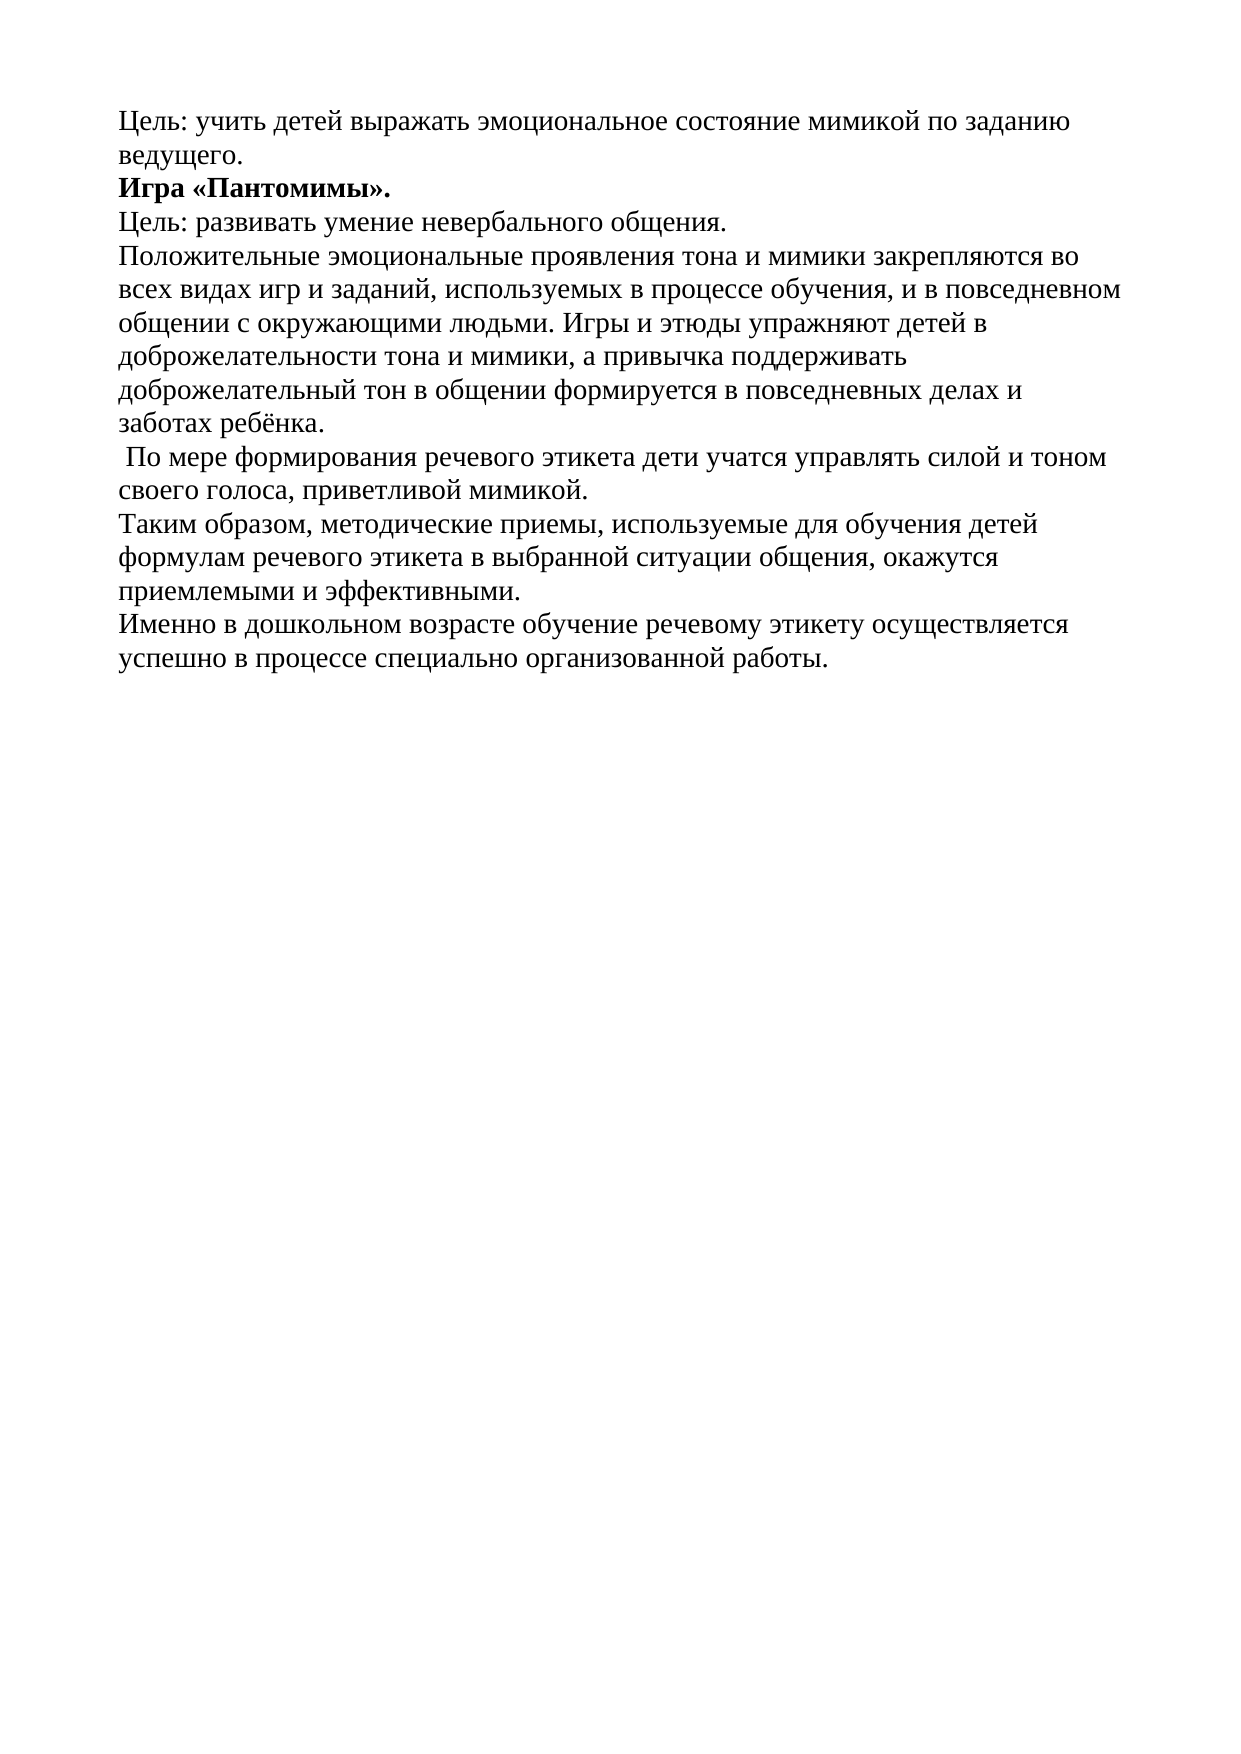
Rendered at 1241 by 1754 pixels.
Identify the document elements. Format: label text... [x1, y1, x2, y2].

text Положительные эмоциональные проявления тона и мимики закрепляются во всех видах игр и заданий, используемых в процессе обучения, и в повседневном общении с окружающими людьми. Игры и этюды упражняют детей в доброжелательности тона и мимики, а привычка поддерживать доброжелательный тон в общении формируется в повседневных делах и заботах ребёнка. [118, 238, 1122, 439]
text Таким образом, методические приемы, используемые для обучения детей формулам речевого этикета в выбранной ситуации общения, окажутся приемлемыми и эффективными. [118, 506, 1122, 607]
text По мере формирования речевого этикета дети учатся управлять силой и тоном своего голоса, приветливой мимикой. [118, 439, 1122, 506]
text Игра «Пантомимы». [118, 171, 1122, 204]
text Именно в дошкольном возрасте обучение речевому этикету осуществляется успешно в процессе специально организованной работы. [118, 607, 1122, 674]
text Цель: учить детей выражать эмоциональное состояние мимикой по заданию ведущего. [118, 103, 1122, 171]
text Цель: развивать умение невербального общения. [118, 204, 1122, 238]
